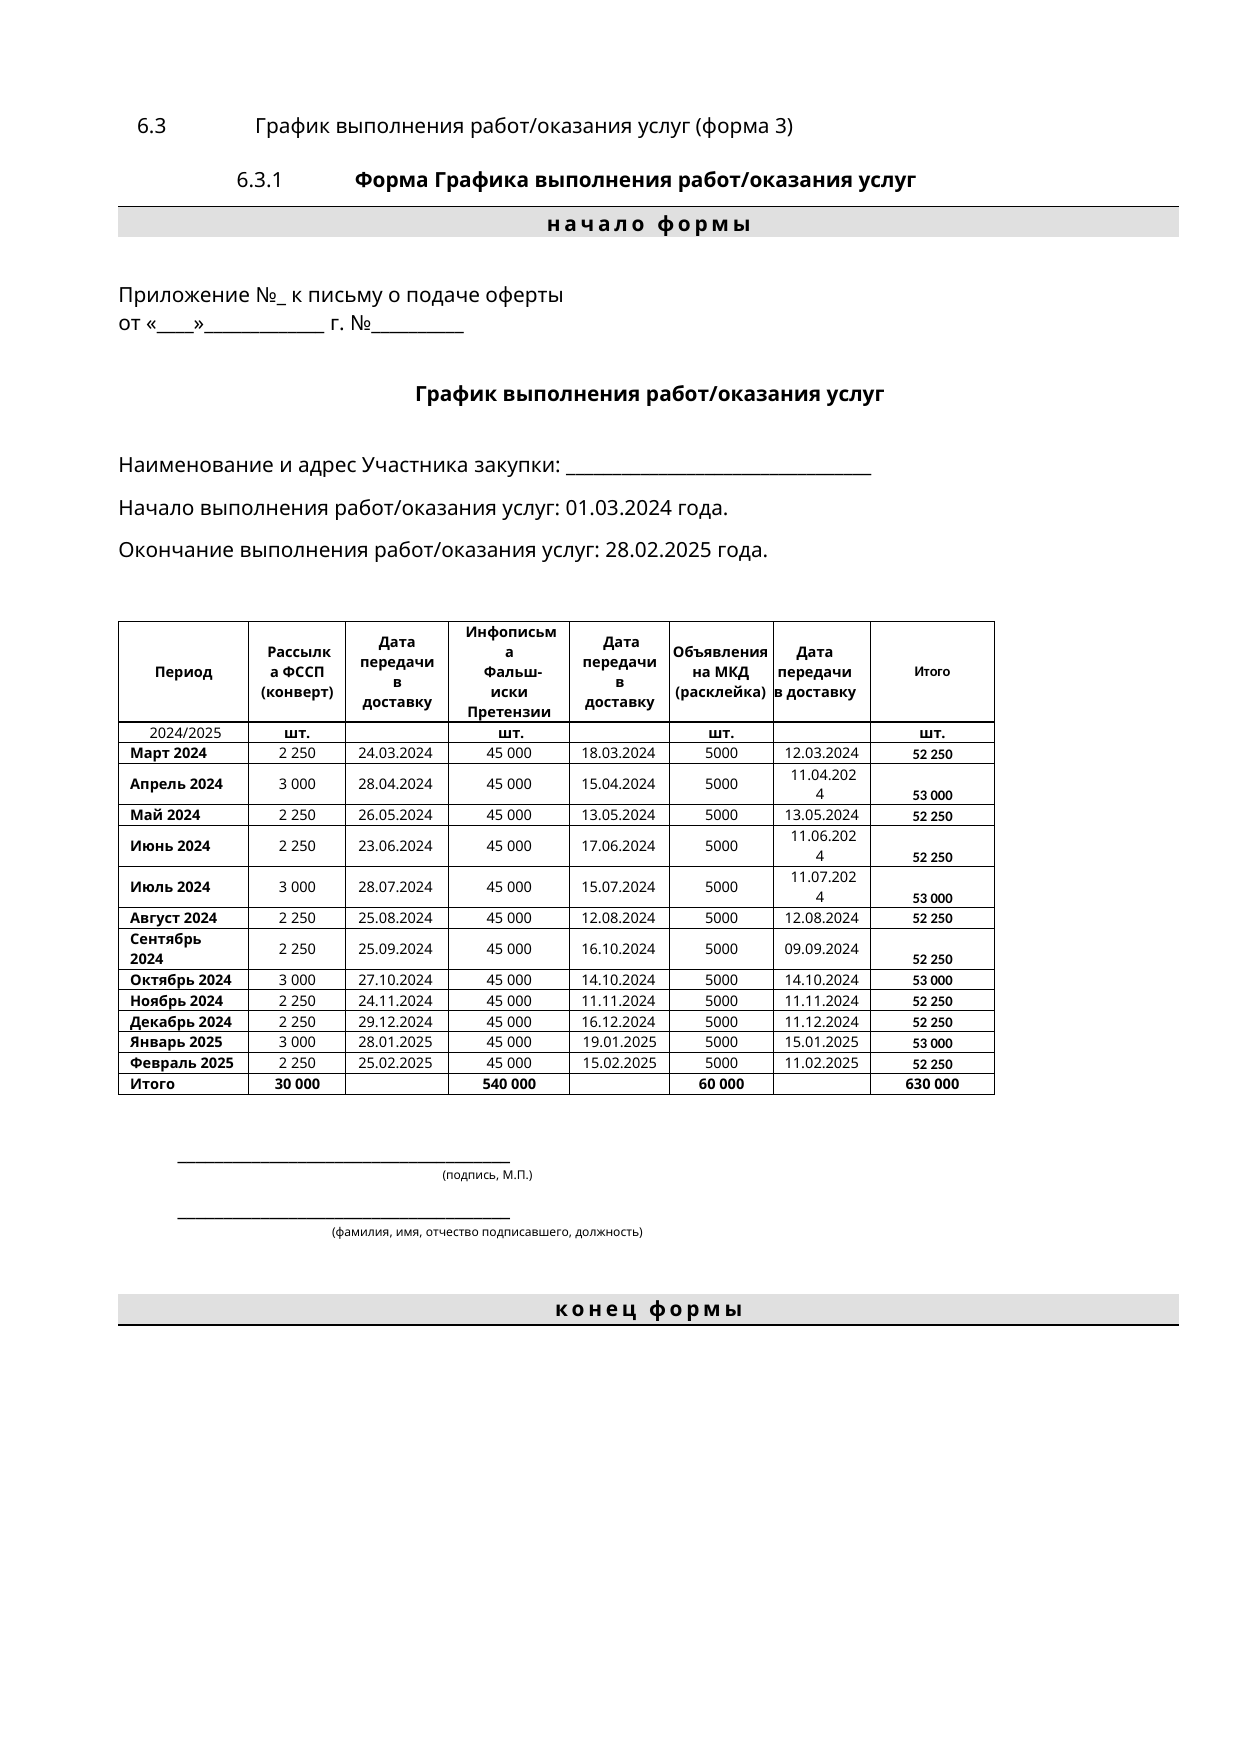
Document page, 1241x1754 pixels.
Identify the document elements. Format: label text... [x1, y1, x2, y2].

text ____________________________________ [118, 1194, 1181, 1223]
table_cell 30 000 [249, 1074, 345, 1094]
table_cell 45 000 [449, 826, 569, 866]
table_cell [774, 1074, 870, 1094]
table_cell 15.01.2025 [774, 1032, 870, 1052]
table_cell [570, 1074, 669, 1094]
table_cell 52 250 [871, 826, 994, 866]
table_cell 27.10.2024 [346, 970, 448, 989]
text Окончание выполнения работ/оказания услуг: 28.02.2025 года. [118, 536, 1181, 564]
table_cell 45 000 [449, 990, 569, 1010]
table_cell 11.12.2024 [774, 1011, 870, 1031]
table_cell 5000 [670, 1053, 773, 1073]
table_header Период [119, 622, 248, 721]
table_cell 3 000 [249, 867, 345, 907]
table_cell 5000 [670, 908, 773, 928]
table_cell 11.07.2024 [774, 867, 870, 907]
text Начало выполнения работ/оказания услуг: 01.03.2024 года. [118, 493, 1181, 521]
table_cell 24.11.2024 [346, 990, 448, 1010]
table_cell 28.07.2024 [346, 867, 448, 907]
table_cell Ноябрь 2024 [119, 990, 248, 1010]
table_cell 12.03.2024 [774, 743, 870, 763]
table_cell 52 250 [871, 929, 994, 968]
table_cell 5000 [670, 743, 773, 763]
table_cell 18.03.2024 [570, 743, 669, 763]
table_cell [774, 723, 870, 742]
table_cell 52 250 [871, 990, 994, 1010]
table_cell 52 250 [871, 805, 994, 825]
table_cell 45 000 [449, 1053, 569, 1073]
text (подпись, М.П.) [118, 1166, 797, 1194]
text ____________________________________ [118, 1138, 1181, 1166]
subtitle График выполнения работ/оказания услуг (форма 3) [137, 111, 1181, 140]
table_cell шт. [871, 723, 994, 742]
table_cell 2 250 [249, 743, 345, 763]
table_cell 45 000 [449, 1011, 569, 1031]
table_cell 15.07.2024 [570, 867, 669, 907]
table_cell 52 250 [871, 1053, 994, 1073]
table_header Итого [871, 622, 994, 721]
table_cell 45 000 [449, 970, 569, 989]
table_cell Март 2024 [119, 743, 248, 763]
table_cell 45 000 [449, 908, 569, 928]
table_cell Декабрь 2024 [119, 1011, 248, 1031]
table_cell 45 000 [449, 743, 569, 763]
table_cell 25.02.2025 [346, 1053, 448, 1073]
text конец формы [118, 1294, 1179, 1324]
table_cell 2 250 [249, 826, 345, 866]
table_cell 5000 [670, 867, 773, 907]
table_cell 45 000 [449, 867, 569, 907]
table_cell 14.10.2024 [774, 970, 870, 989]
table_header Рассылка ФССП (конверт) [249, 622, 345, 721]
text (фамилия, имя, отчество подписавшего, должность) [118, 1223, 797, 1251]
table_cell 5000 [670, 805, 773, 825]
table_cell 19.01.2025 [570, 1032, 669, 1052]
table_cell 2 250 [249, 990, 345, 1010]
table_cell 11.02.2025 [774, 1053, 870, 1073]
table_cell 11.11.2024 [570, 990, 669, 1010]
table_cell 5000 [670, 990, 773, 1010]
table_cell 16.12.2024 [570, 1011, 669, 1031]
table_cell Август 2024 [119, 908, 248, 928]
table_cell 52 250 [871, 1011, 994, 1031]
table_cell 2 250 [249, 929, 345, 968]
table_cell 53 000 [871, 764, 994, 804]
table_cell Январь 2025 [119, 1032, 248, 1052]
table_cell 540 000 [449, 1074, 569, 1094]
table_cell 3 000 [249, 1032, 345, 1052]
table_cell шт. [449, 723, 569, 742]
table_cell [570, 723, 669, 742]
table_cell 5000 [670, 764, 773, 804]
table_cell 16.10.2024 [570, 929, 669, 968]
text Приложение №_ к письму о подаче оферты от «____»_____________ г. №__________ [118, 280, 1181, 337]
table_cell 2024/2025 [119, 723, 248, 742]
table_header Дата передачи в доставку [774, 622, 870, 721]
table_cell Февраль 2025 [119, 1053, 248, 1073]
table_header Объявления на МКД (расклейка) [670, 622, 773, 721]
table_cell 5000 [670, 929, 773, 968]
table_cell шт. [670, 723, 773, 742]
table_cell 13.05.2024 [570, 805, 669, 825]
table_cell 25.09.2024 [346, 929, 448, 968]
table_cell 52 250 [871, 743, 994, 763]
table_cell Июнь 2024 [119, 826, 248, 866]
table_cell 45 000 [449, 929, 569, 968]
table_cell 5000 [670, 1032, 773, 1052]
table_cell 60 000 [670, 1074, 773, 1094]
table_cell 45 000 [449, 764, 569, 804]
table_cell 2 250 [249, 1011, 345, 1031]
table_cell 15.04.2024 [570, 764, 669, 804]
text начало формы [118, 207, 1179, 237]
table_cell [346, 723, 448, 742]
table_cell шт. [249, 723, 345, 742]
table_cell 24.03.2024 [346, 743, 448, 763]
table_cell 14.10.2024 [570, 970, 669, 989]
table_cell 17.06.2024 [570, 826, 669, 866]
table_cell 29.12.2024 [346, 1011, 448, 1031]
table_cell 5000 [670, 1011, 773, 1031]
table_header Дата передачи в доставку [570, 622, 669, 721]
table_header Дата передачи в доставку [346, 622, 448, 721]
table_cell 11.11.2024 [774, 990, 870, 1010]
table_cell 630 000 [871, 1074, 994, 1094]
table_cell 45 000 [449, 1032, 569, 1052]
table_cell Сентябрь 2024 [119, 929, 248, 968]
table_cell 26.05.2024 [346, 805, 448, 825]
table_cell 11.06.2024 [774, 826, 870, 866]
table_cell Май 2024 [119, 805, 248, 825]
table_cell 45 000 [449, 805, 569, 825]
table_header Инфописьма Фальш-иски Претензии [449, 622, 569, 721]
list Форма Графика выполнения работ/оказания услуг [236, 165, 1181, 193]
table_cell 5000 [670, 970, 773, 989]
table_cell 2 250 [249, 805, 345, 825]
table_cell 3 000 [249, 970, 345, 989]
table_cell Июль 2024 [119, 867, 248, 907]
table_cell 53 000 [871, 867, 994, 907]
table_cell 13.05.2024 [774, 805, 870, 825]
table_cell 5000 [670, 826, 773, 866]
table_cell 53 000 [871, 970, 994, 989]
table_cell 3 000 [249, 764, 345, 804]
table_cell 2 250 [249, 908, 345, 928]
table_cell 53 000 [871, 1032, 994, 1052]
table_cell 25.08.2024 [346, 908, 448, 928]
table_cell Апрель 2024 [119, 764, 248, 804]
text График выполнения работ/оказания услуг [118, 379, 1181, 408]
table_cell 12.08.2024 [774, 908, 870, 928]
table_cell Октябрь 2024 [119, 970, 248, 989]
text Наименование и адрес Участника закупки: _________________________________ [118, 450, 1181, 479]
table_cell [346, 1074, 448, 1094]
table_cell 12.08.2024 [570, 908, 669, 928]
table_cell 15.02.2025 [570, 1053, 669, 1073]
table_cell 28.04.2024 [346, 764, 448, 804]
table_cell 11.04.2024 [774, 764, 870, 804]
table_cell 28.01.2025 [346, 1032, 448, 1052]
table_cell 2 250 [249, 1053, 345, 1073]
table_cell 23.06.2024 [346, 826, 448, 866]
table_cell 52 250 [871, 908, 994, 928]
table_cell Итого [119, 1074, 248, 1094]
table_cell 09.09.2024 [774, 929, 870, 968]
